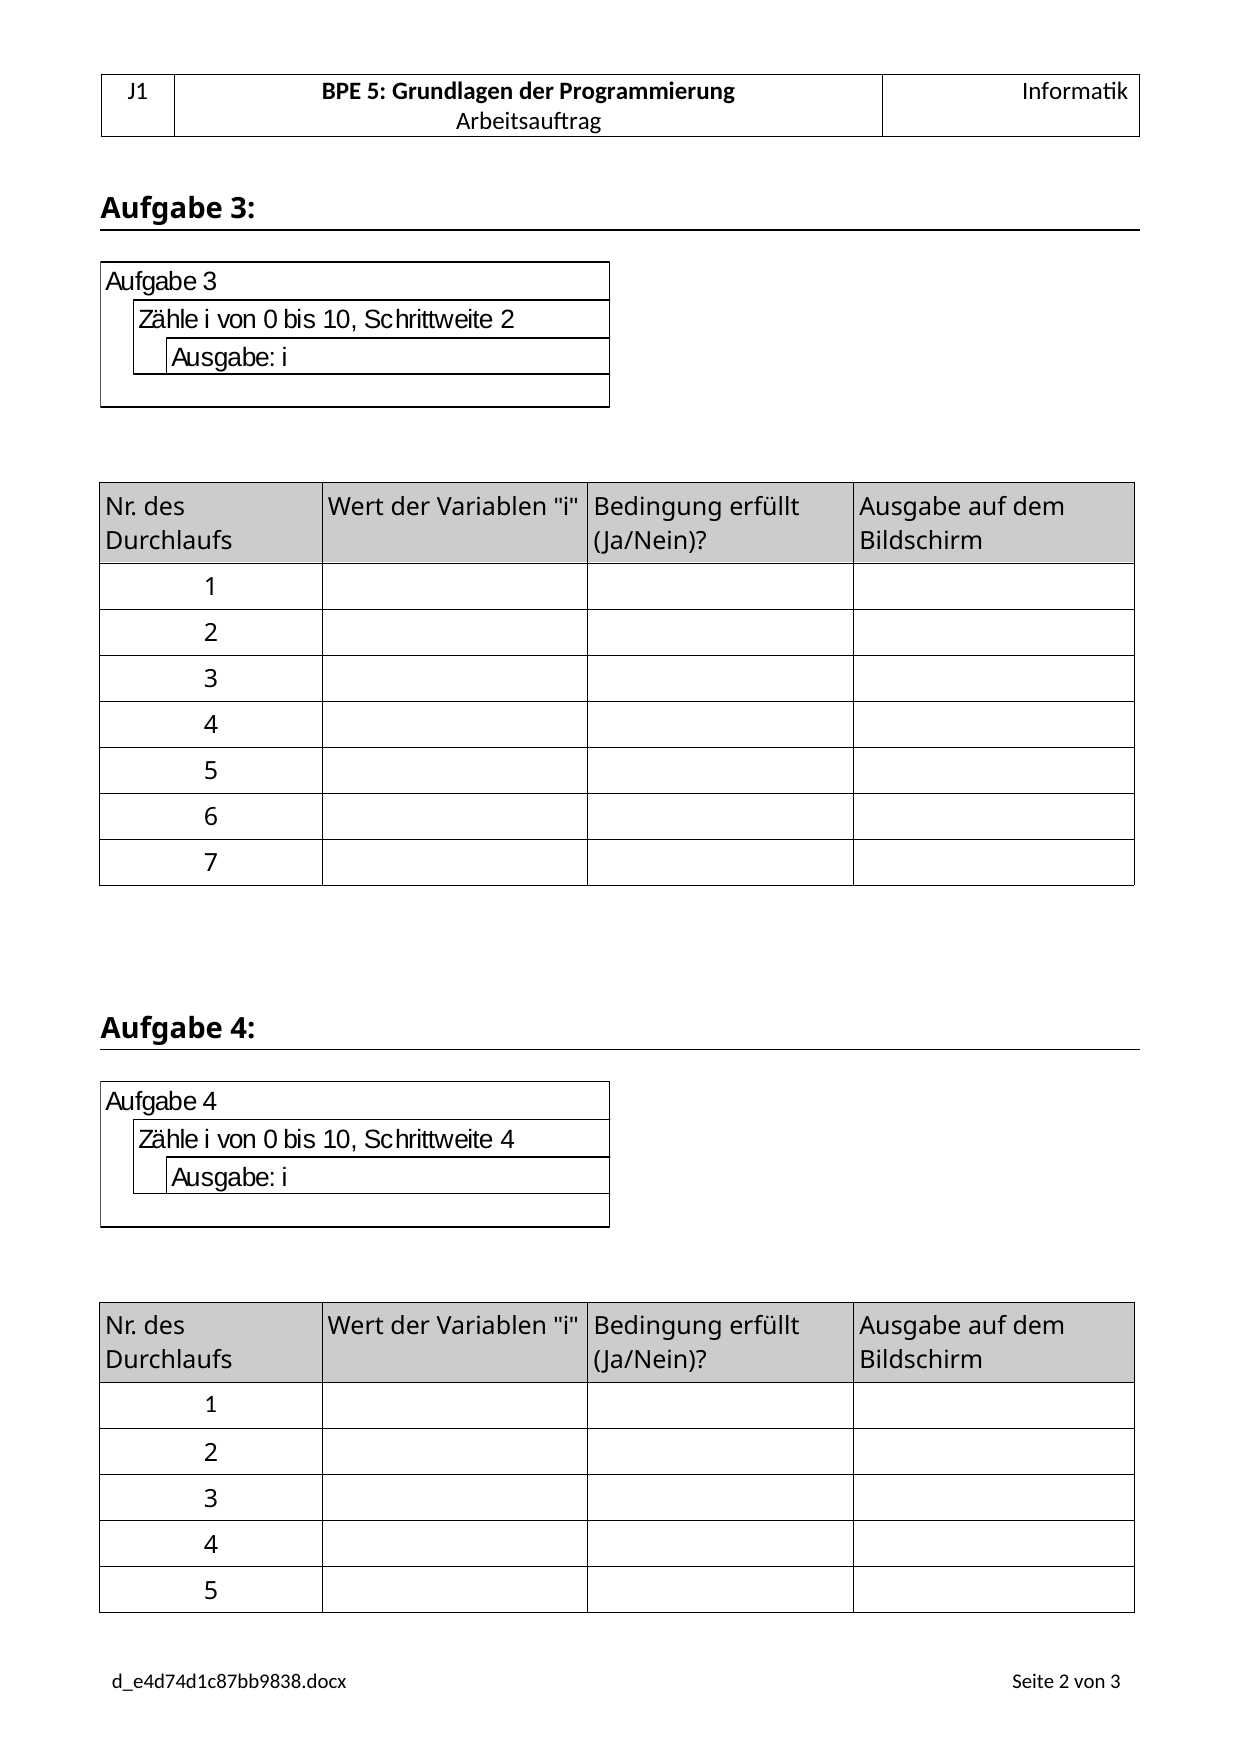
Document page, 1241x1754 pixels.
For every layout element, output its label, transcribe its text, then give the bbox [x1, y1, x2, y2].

table_cell [588, 1383, 853, 1428]
table_cell [854, 1429, 1134, 1474]
text Aufgabe 3: [100, 188, 1140, 229]
table_header Ausgabe auf dem Bildschirm [854, 483, 1134, 562]
table_cell [588, 1567, 853, 1612]
table_cell 4 [100, 702, 322, 747]
table_cell 5 [100, 748, 322, 793]
table_cell [588, 656, 853, 701]
table_cell [588, 564, 853, 608]
table_cell 4 [100, 1521, 322, 1566]
text Aufgabe 4: [100, 1007, 1140, 1049]
table_cell [323, 702, 587, 747]
table_header Bedingung erfüllt (Ja/Nein)? [588, 1303, 853, 1382]
table_cell 2 [100, 610, 322, 654]
table_cell [588, 1521, 853, 1566]
table_cell [854, 840, 1134, 885]
table_cell [588, 840, 853, 885]
table_cell 2 [100, 1429, 322, 1474]
table_cell 5 [100, 1567, 322, 1612]
table_cell [854, 1383, 1134, 1428]
table_cell [323, 1429, 587, 1474]
table_cell [588, 748, 853, 793]
table_cell [854, 1475, 1134, 1520]
table_cell [323, 794, 587, 839]
table_header Wert der Variablen "i" [323, 1303, 587, 1382]
table_cell [854, 794, 1134, 839]
table_cell 3 [100, 656, 322, 701]
table_cell [854, 748, 1134, 793]
table_cell [323, 1475, 587, 1520]
table_cell 7 [100, 840, 322, 885]
table_cell [323, 564, 587, 608]
table_cell [854, 702, 1134, 747]
table_cell [854, 656, 1134, 701]
table_cell [588, 610, 853, 654]
table_cell [854, 564, 1134, 608]
table_header Nr. des Durchlaufs [100, 483, 322, 562]
table_cell [323, 1383, 587, 1428]
table_cell [854, 610, 1134, 654]
table_cell 6 [100, 794, 322, 839]
table_header Nr. des Durchlaufs [100, 1303, 322, 1382]
table_header Ausgabe auf dem Bildschirm [854, 1303, 1134, 1382]
table_cell [323, 1521, 587, 1566]
table_cell [854, 1567, 1134, 1612]
table_cell [323, 656, 587, 701]
table_cell 1 [100, 1383, 322, 1428]
table_cell 1 [100, 564, 322, 608]
table_cell [588, 702, 853, 747]
table_cell [588, 794, 853, 839]
table_cell [323, 748, 587, 793]
table_cell [323, 840, 587, 885]
table_cell [588, 1429, 853, 1474]
table_cell [323, 610, 587, 654]
table_header Bedingung erfüllt (Ja/Nein)? [588, 483, 853, 562]
table_cell 3 [100, 1475, 322, 1520]
table_cell [854, 1521, 1134, 1566]
table_cell [588, 1475, 853, 1520]
table_cell [323, 1567, 587, 1612]
table_header Wert der Variablen "i" [323, 483, 587, 562]
